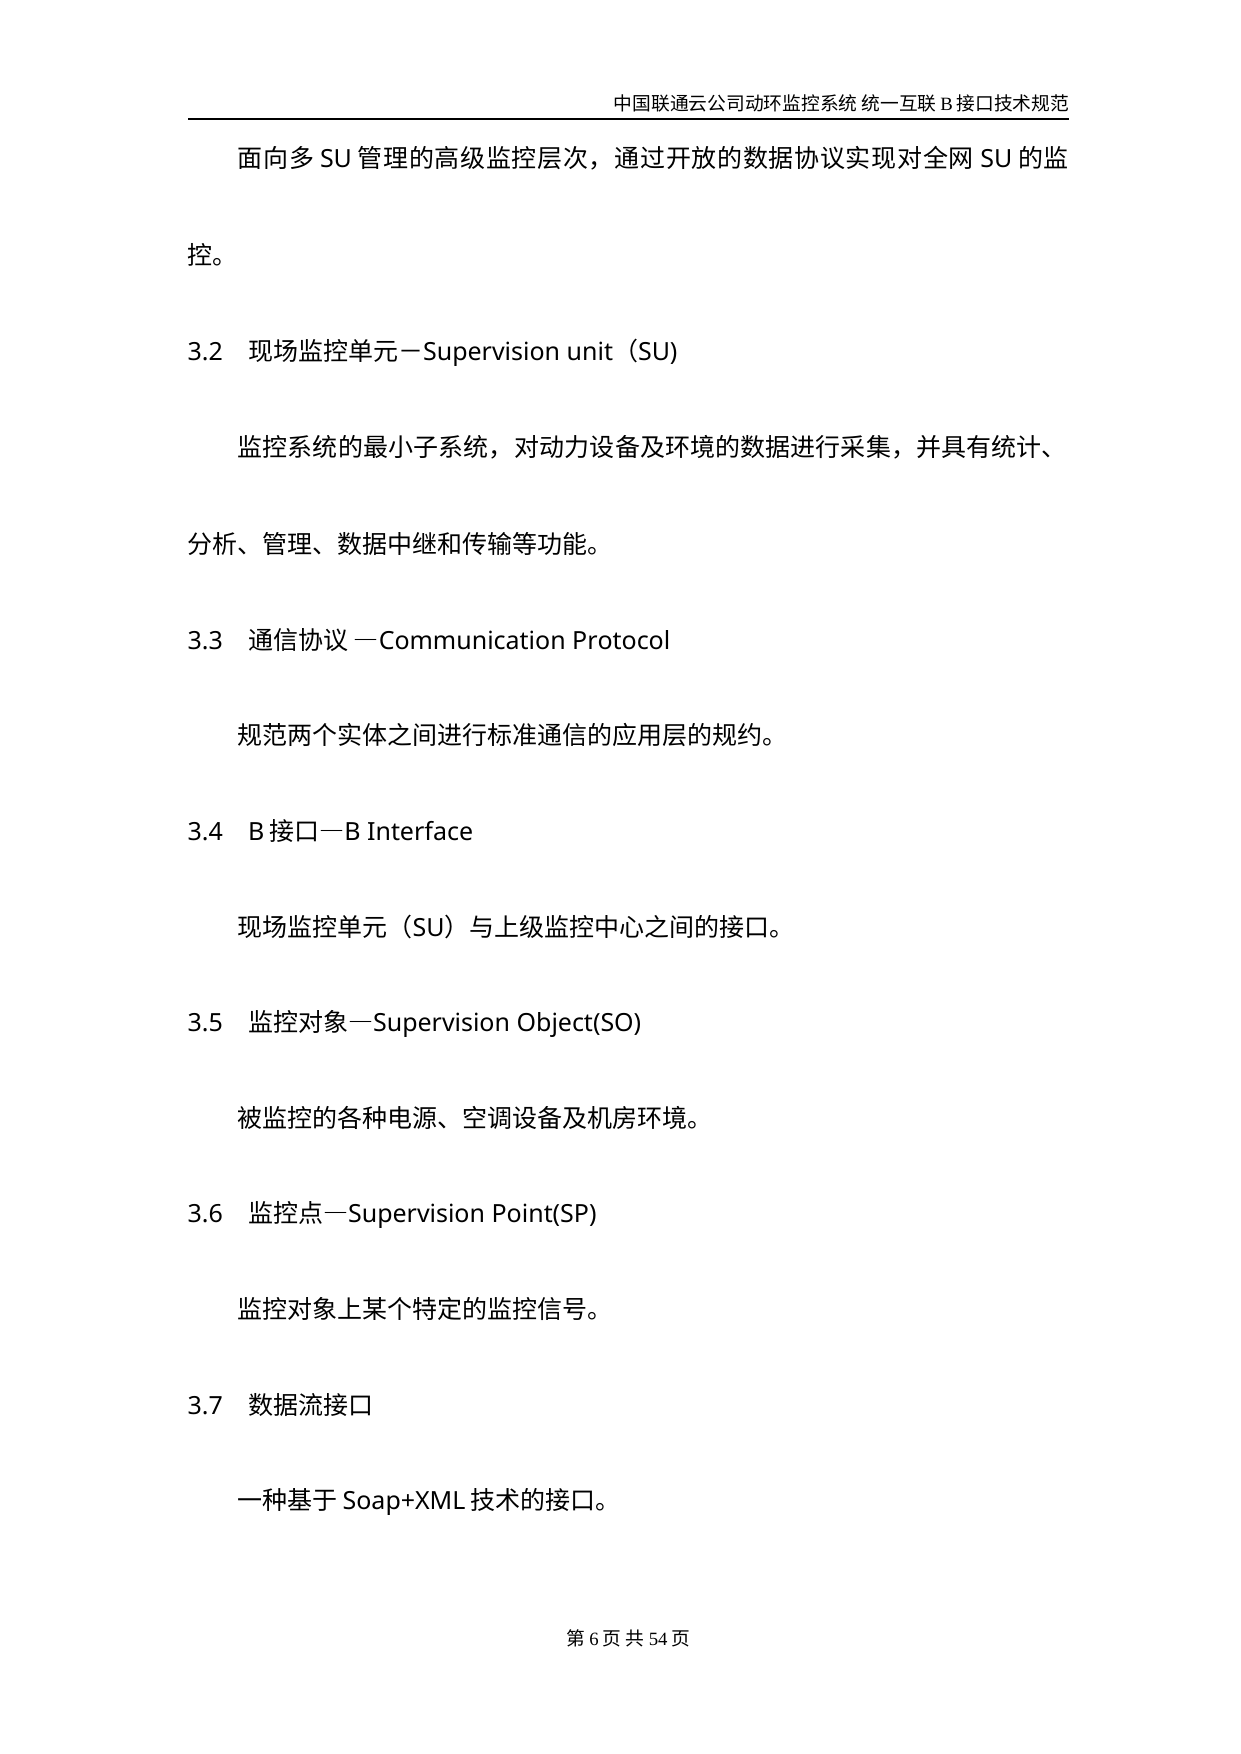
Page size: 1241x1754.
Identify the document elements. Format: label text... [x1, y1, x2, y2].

list 数据流接口 [187, 1371, 1069, 1436]
text 一种基于Soap+XML技术的接口。 [187, 1466, 1069, 1531]
text 面向多SU管理的高级监控层次，通过开放的数据协议实现对全网SU的监控。 [187, 124, 1069, 286]
text 现场监控单元（SU）与上级监控中心之间的接口。 [187, 893, 1069, 958]
text 监控系统的最小子系统，对动力设备及环境的数据进行采集，并具有统计、分析、管理、数据中继和传输等功能。 [187, 413, 1069, 575]
list 监控点—Supervision Point(SP) [187, 1179, 1069, 1244]
text 监控对象上某个特定的监控信号。 [187, 1275, 1069, 1340]
text 被监控的各种电源、空调设备及机房环境。 [187, 1084, 1069, 1149]
list 监控对象—Supervision Object(SO) [187, 988, 1069, 1053]
list 现场监控单元－Supervision unit（SU) [187, 317, 1069, 382]
text 规范两个实体之间进行标准通信的应用层的规约。 [187, 701, 1069, 766]
list B接口—B Interface [187, 797, 1069, 862]
list 通信协议 —Communication Protocol [187, 606, 1069, 671]
